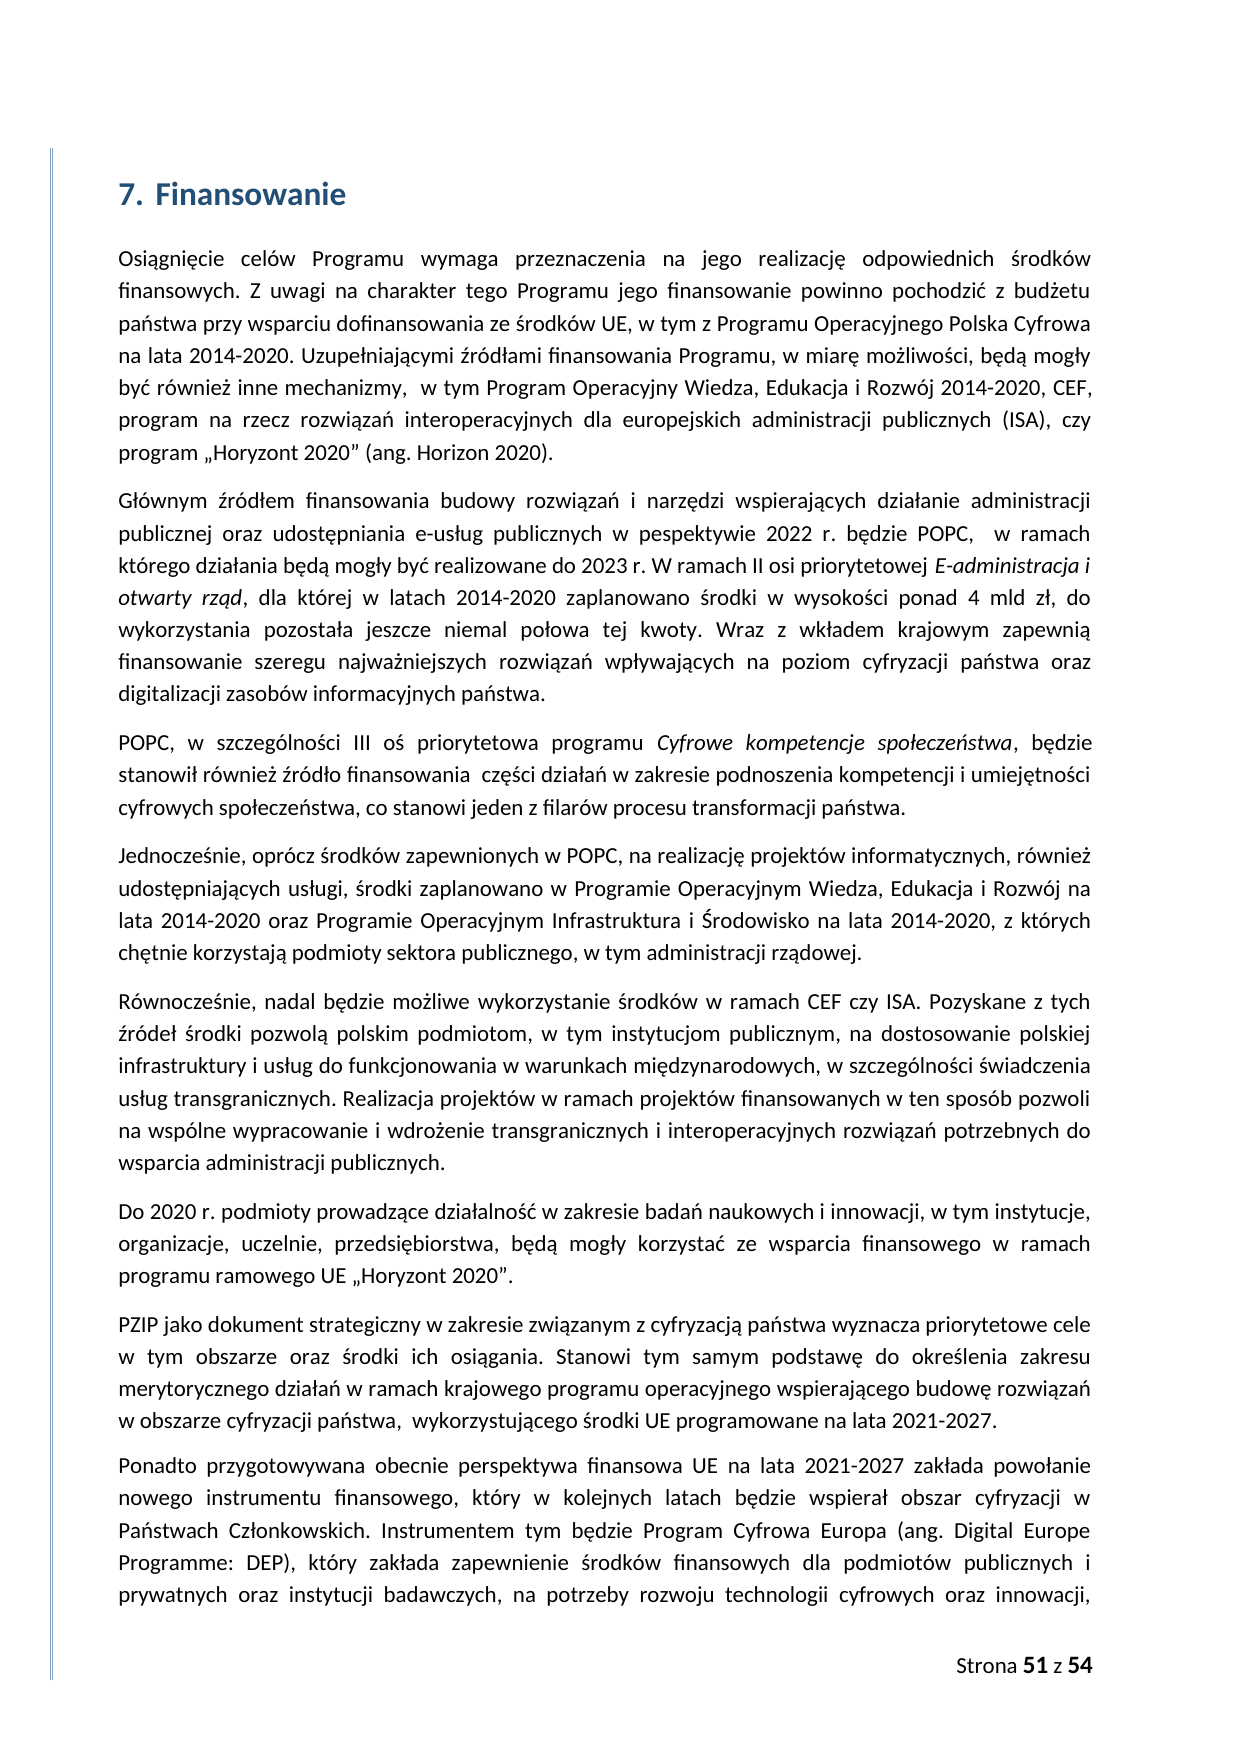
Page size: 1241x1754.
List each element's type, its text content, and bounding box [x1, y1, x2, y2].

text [118, 1451, 1092, 1608]
text Do 2020 r. podmioty prowadzące działalność w zakresie badań naukowych i innowacji, w tym instytucje, organizacje, uczelnie, przedsiębiorstwa, będą mogły korzystać ze wsparcia finansowego w ramach programu ramowego UE „Horyzont 2020”. [118, 1197, 1092, 1289]
subtitle Finansowanie [118, 173, 1092, 213]
text Jednocześnie, oprócz środków zapewnionych w POPC, na realizację projektów informatycznych, również udostępniających usługi, środki zaplanowano w Programie Operacyjnym Wiedza, Edukacja i Rozwój na lata 2014-2020 oraz Programie Operacyjnym Infrastruktura i Środowisko na lata 2014-2020, z których chętnie korzystają podmioty sektora publicznego, w tym administracji rządowej. [118, 842, 1092, 966]
text PZIP jako dokument strategiczny w zakresie związanym z cyfryzacją państwa wyznacza priorytetowe cele w tym obszarze oraz środki ich osiągania. Stanowi tym samym podstawę do określenia zakresu merytorycznego działań w ramach krajowego programu operacyjnego wspierającego budowę rozwiązań w obszarze cyfryzacji państwa, wykorzystującego środki UE programowane na lata 2021-2027. [118, 1310, 1092, 1435]
text Głównym źródłem finansowania budowy rozwiązań i narzędzi wspierających działanie administracji publicznej oraz udostępniania e-usług publicznych w pespektywie 2022 r. będzie POPC, w ramach którego działania będą mogły być realizowane do 2023 r. W ramach II osi priorytetowej E-administracja i otwarty rząd, dla której w latach 2014-2020 zaplanowano środki w wysokości ponad 4 mld zł, do wykorzystania pozostała jeszcze niemal połowa tej kwoty. Wraz z wkładem krajowym zapewnią finansowanie szeregu najważniejszych rozwiązań wpływających na poziom cyfryzacji państwa oraz digitalizacji zasobów informacyjnych państwa. [118, 486, 1092, 708]
text POPC, w szczególności III oś priorytetowa programu Cyfrowe kompetencje społeczeństwa, będzie stanowił również źródło finansowania części działań w zakresie podnoszenia kompetencji i umiejętności cyfrowych społeczeństwa, co stanowi jeden z filarów procesu transformacji państwa. [118, 728, 1092, 821]
text Osiągnięcie celów Programu wymaga przeznaczenia na jego realizację odpowiednich środków finansowych. Z uwagi na charakter tego Programu jego finansowanie powinno pochodzić z budżetu państwa przy wsparciu dofinansowania ze środków UE, w tym z Programu Operacyjnego Polska Cyfrowa na lata 2014-2020. Uzupełniającymi źródłami finansowania Programu, w miarę możliwości, będą mogły być również inne mechanizmy, w tym Program Operacyjny Wiedza, Edukacja i Rozwój 2014-2020, CEF, program na rzecz rozwiązań interoperacyjnych dla europejskich administracji publicznych (ISA), czy program „Horyzont 2020” (ang. Horizon 2020). [118, 244, 1092, 466]
text Równocześnie, nadal będzie możliwe wykorzystanie środków w ramach CEF czy ISA. Pozyskane z tych źródeł środki pozwolą polskim podmiotom, w tym instytucjom publicznym, na dostosowanie polskiej infrastruktury i usług do funkcjonowania w warunkach międzynarodowych, w szczególności świadczenia usług transgranicznych. Realizacja projektów w ramach projektów finansowanych w ten sposób pozwoli na wspólne wypracowanie i wdrożenie transgranicznych i interoperacyjnych rozwiązań potrzebnych do wsparcia administracji publicznych. [118, 987, 1092, 1176]
